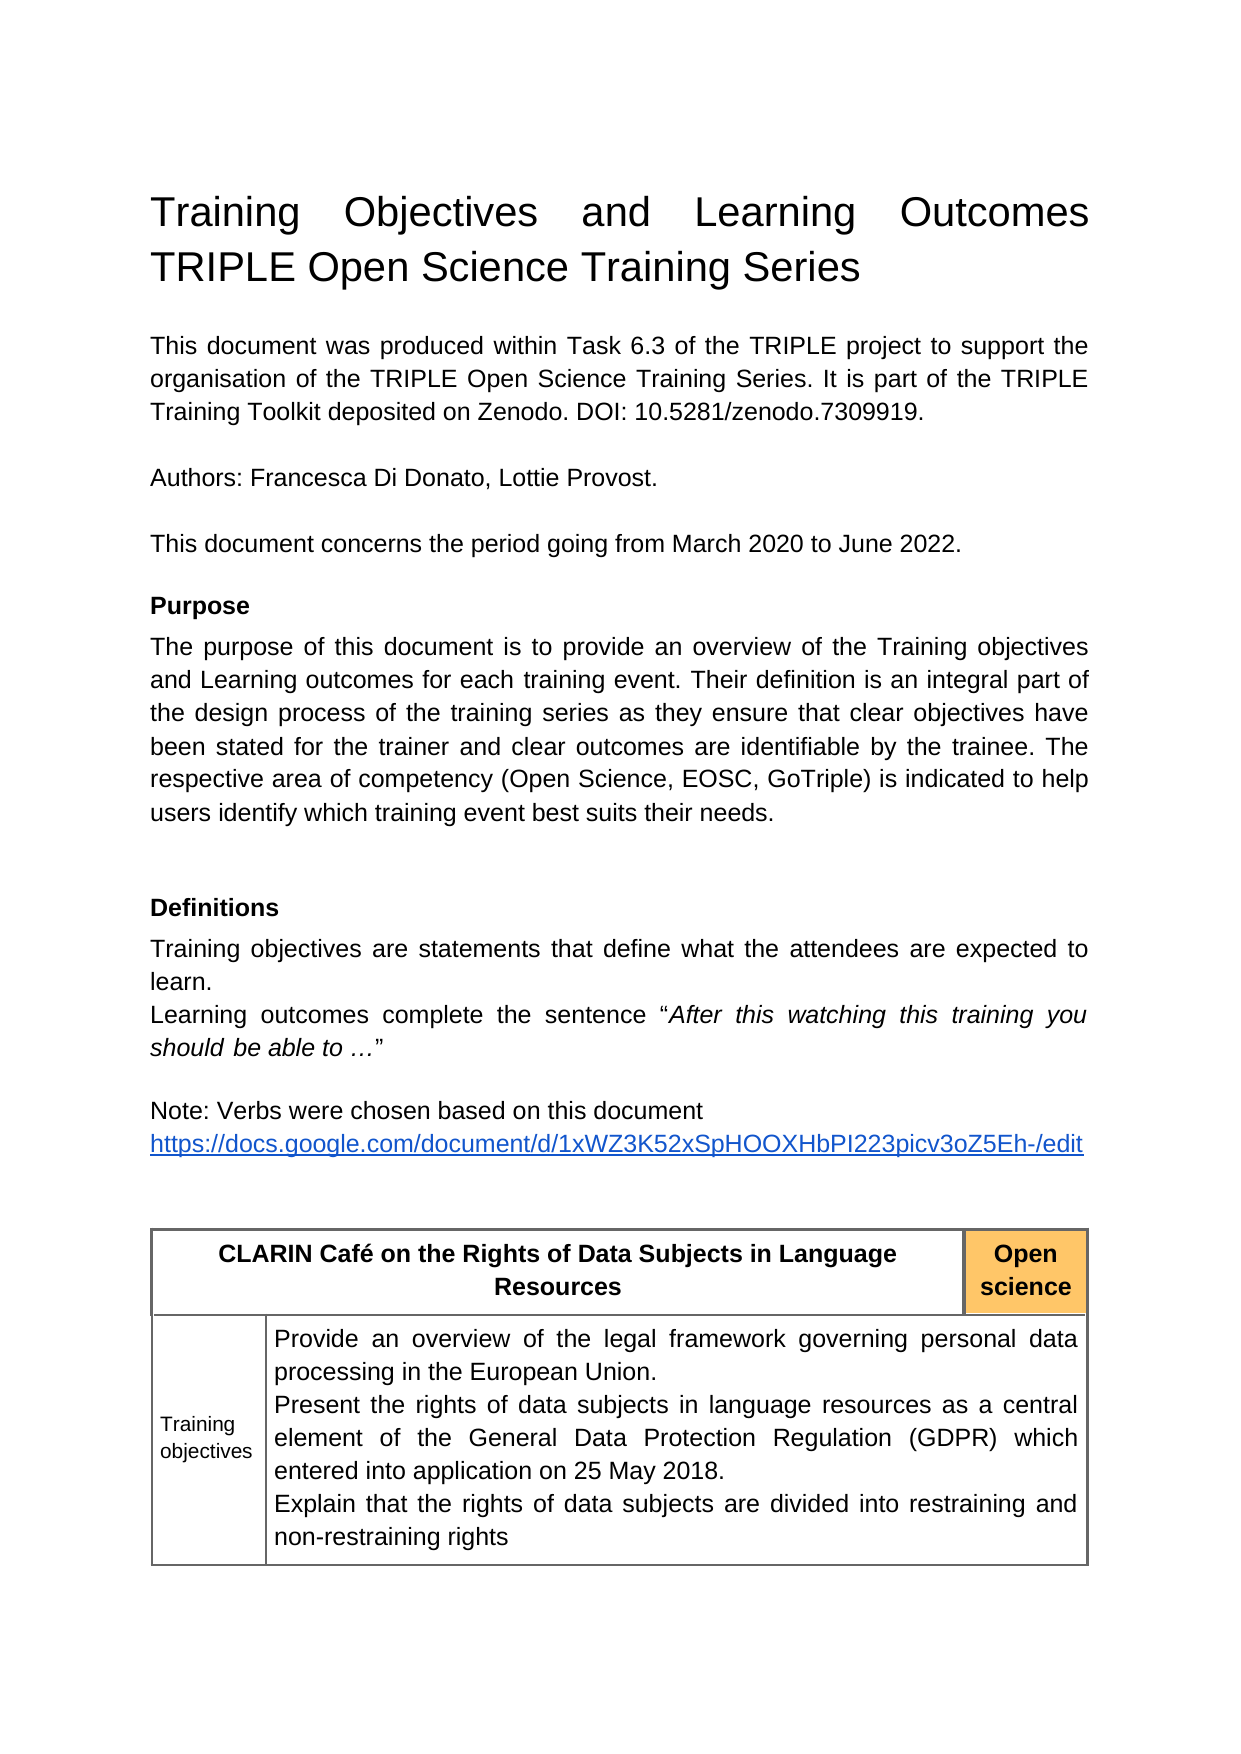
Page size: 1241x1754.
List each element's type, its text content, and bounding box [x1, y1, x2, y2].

text Note: Verbs were chosen based on this document https://docs.google.com/document/d/1xWZ3K52xSpHOOXHbPI223picv3oZ5Eh-/edit [150, 1096, 1090, 1158]
subtitle Definitions [150, 893, 1090, 921]
subtitle Training Objectives and Learning Outcomes TRIPLE Open Science Training Series [150, 187, 1090, 291]
text Training objectives are statements that define what the attendees are expected to learn. Learning outcomes complete the sentence “After this watching this training you should be able to …” [150, 934, 1090, 1062]
table_header Open science [966, 1231, 1086, 1313]
text This document was produced within Task 6.3 of the TRIPLE project to support the organisation of the TRIPLE Open Science Training Series. It is part of the TRIPLE Training Toolkit deposited on Zenodo. DOI: 10.5281/zenodo.7309919. [150, 331, 1090, 426]
table_cell Provide an overview of the legal framework governing personal data processing in the European Union. Present the rights of data subjects in language resources as a central element of the General Data Protection Regulation (GDPR) which entered into application on 25 May 2018. Explain that the rights of data subjects are divided into restraining and non-restraining rights [267, 1314, 1086, 1563]
table_cell Training objectives [153, 1315, 265, 1563]
text This document concerns the period going from March 2020 to June 2022. [150, 529, 1090, 558]
subtitle Purpose [150, 591, 1090, 620]
text The purpose of this document is to provide an overview of the Training objectives and Learning outcomes for each training event. Their definition is an integral part of the design process of the training series as they ensure that clear objectives have been stated for the trainer and clear outcomes are identifiable by the trainee. The respective area of competency (Open Science, EOSC, GoTriple) is indicated to help users identify which training event best suits their needs. [150, 632, 1090, 826]
table_header CLARIN Café on the Rights of Data Subjects in Language Resources [153, 1231, 962, 1313]
text Authors: Francesca Di Donato, Lottie Provost. [150, 463, 1090, 492]
